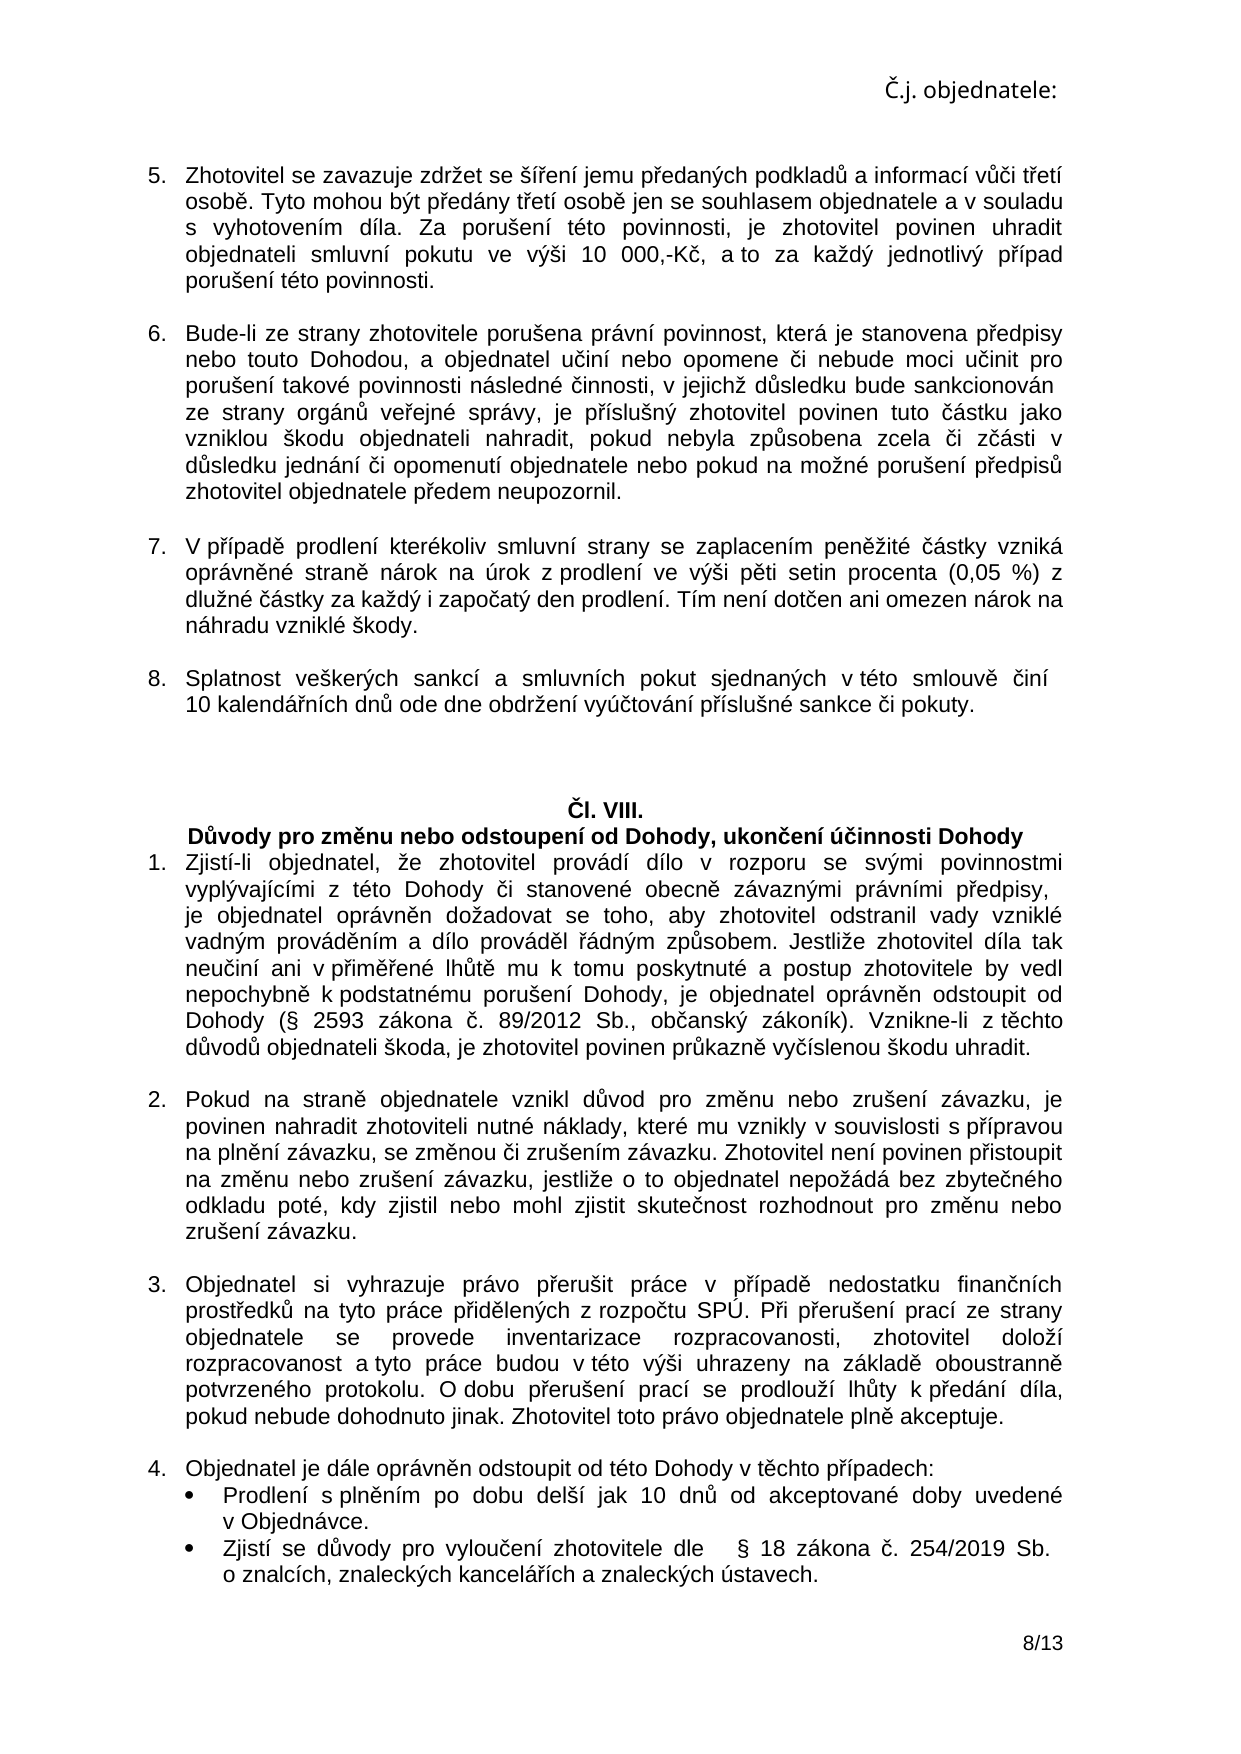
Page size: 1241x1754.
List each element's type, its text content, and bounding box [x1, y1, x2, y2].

list Bude-li ze strany zhotovitele porušena právní povinnost, která je stanovena předpisy nebo touto Dohodou, a objednatel učiní nebo opomene či nebude moci učinit pro porušení takové povinnosti následné činnosti, v jejichž důsledku bude sankcionován ze strany orgánů veřejné správy, je příslušný zhotovitel povinen tuto částku jako vzniklou škodu objednateli nahradit, pokud nebyla způsobena zcela či zčásti v důsledku jednání či opomenutí objednatele nebo pokud na možné porušení předpisů zhotovitel objednatele předem neupozornil. [148, 320, 1063, 504]
text Důvody pro změnu nebo odstoupení od Dohody, ukončení účinnosti Dohody [148, 823, 1063, 849]
list Zhotovitel se zavazuje zdržet se šíření jemu předaných podkladů a informací vůči třetí osobě. Tyto mohou být předány třetí osobě jen se souhlasem objednatele a v souladu s vyhotovením díla. Za porušení této povinnosti, je zhotovitel povinen uhradit objednateli smluvní pokutu ve výši 10 000,-Kč, a to za každý jednotlivý případ porušení této povinnosti. [148, 162, 1063, 293]
list Objednatel je dále oprávněn odstoupit od této Dohody v těchto případech: [148, 1455, 1063, 1482]
text Čl. VIII. [148, 797, 1063, 823]
list Objednatel si vyhrazuje právo přerušit práce v případě nedostatku finančních prostředků na tyto práce přidělených z rozpočtu SPÚ. Při přerušení prací ze strany objednatele se provede inventarizace rozpracovanosti, zhotovitel doloží rozpracovanost a tyto práce budou v této výši uhrazeny na základě oboustranně potvrzeného protokolu. O dobu přerušení prací se prodlouží lhůty k předání díla, pokud nebude dohodnuto jinak. Zhotovitel toto právo objednatele plně akceptuje. [148, 1271, 1063, 1429]
list Zjistí-li objednatel, že zhotovitel provádí dílo v rozporu se svými povinnostmi vyplývajícími z této Dohody či stanovené obecně závaznými právními předpisy, je objednatel oprávněn dožadovat se toho, aby zhotovitel odstranil vady vzniklé vadným prováděním a dílo prováděl řádným způsobem. Jestliže zhotovitel díla tak neučiní ani v přiměřené lhůtě mu k tomu poskytnuté a postup zhotovitele by vedl nepochybně k podstatnému porušení Dohody, je objednatel oprávněn odstoupit od Dohody (§ 2593 zákona č. 89/2012 Sb., občanský zákoník). Vznikne-li z těchto důvodů objednateli škoda, je zhotovitel povinen průkazně vyčíslenou škodu uhradit. [148, 849, 1063, 1060]
list Prodlení s plněním po dobu delší jak 10 dnů od akceptované doby uvedené v Objednávce. [185, 1482, 1063, 1534]
list Zjistí se důvody pro vyloučení zhotovitele dle § 18 zákona č. 254/2019 Sb. o znalcích, znaleckých kancelářích a znaleckých ústavech. [185, 1534, 1063, 1587]
list V případě prodlení kterékoliv smluvní strany se zaplacením peněžité částky vzniká oprávněné straně nárok na úrok z prodlení ve výši pěti setin procenta (0,05 %) z dlužné částky za každý i započatý den prodlení. Tím není dotčen ani omezen nárok na náhradu vzniklé škody. [148, 533, 1063, 638]
list Splatnost veškerých sankcí a smluvních pokut sjednaných v této smlouvě činí 10 kalendářních dnů ode dne obdržení vyúčtování příslušné sankce či pokuty. [148, 665, 1063, 717]
list Pokud na straně objednatele vznikl důvod pro změnu nebo zrušení závazku, je povinen nahradit zhotoviteli nutné náklady, které mu vznikly v souvislosti s přípravou na plnění závazku, se změnou či zrušením závazku. Zhotovitel není povinen přistoupit na změnu nebo zrušení závazku, jestliže o to objednatel nepožádá bez zbytečného odkladu poté, kdy zjistil nebo mohl zjistit skutečnost rozhodnout pro změnu nebo zrušení závazku. [148, 1086, 1063, 1244]
